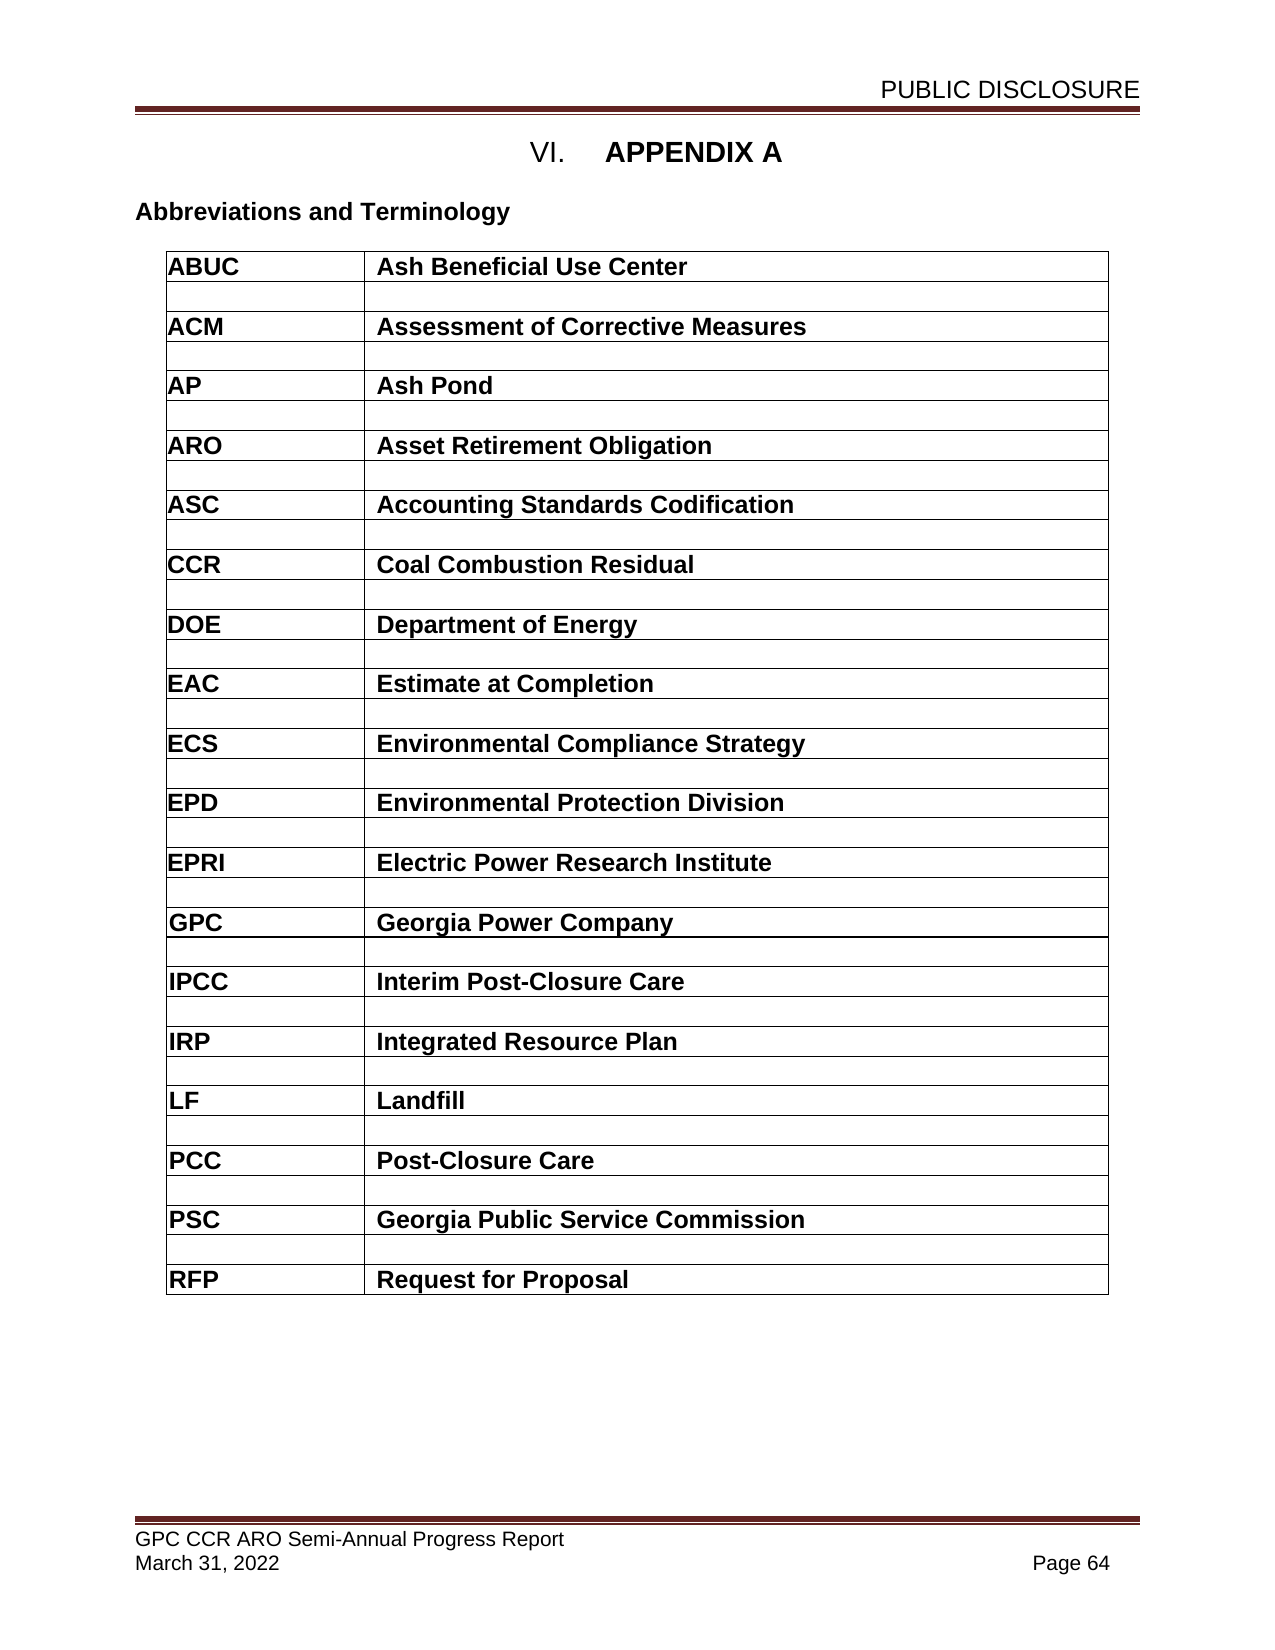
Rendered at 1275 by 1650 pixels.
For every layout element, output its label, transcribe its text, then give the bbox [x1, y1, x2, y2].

table_cell [167, 1057, 364, 1085]
table_cell [167, 640, 364, 668]
table_cell Georgia Public Service Commission [365, 1206, 1108, 1234]
table_cell LF [167, 1086, 364, 1115]
table_cell Electric Power Research Institute [365, 848, 1108, 877]
table_cell [167, 1235, 364, 1264]
table_cell ARO [167, 431, 364, 460]
table_cell [365, 461, 1108, 489]
table_cell [365, 1057, 1108, 1085]
table_cell DOE [167, 610, 364, 638]
table_cell PSC [167, 1206, 364, 1234]
table_cell [365, 699, 1108, 728]
table_cell Asset Retirement Obligation [365, 431, 1108, 460]
table_cell [365, 342, 1108, 370]
table_cell Accounting Standards Codification [365, 491, 1108, 519]
table_cell [365, 520, 1108, 549]
table_cell Post-Closure Care [365, 1146, 1108, 1175]
table_cell Integrated Resource Plan [365, 1027, 1108, 1056]
table_cell Estimate at Completion [365, 669, 1108, 698]
table_cell [167, 1176, 364, 1204]
table_cell [167, 580, 364, 609]
table_cell Department of Energy [365, 610, 1108, 638]
table_cell [365, 759, 1108, 787]
table_cell [167, 461, 364, 489]
table_cell [167, 997, 364, 1026]
table_cell [365, 1116, 1108, 1145]
table_cell [167, 1116, 364, 1145]
table_cell Environmental Protection Division [365, 789, 1108, 817]
table_cell [167, 401, 364, 430]
table_cell RFP [167, 1265, 364, 1294]
table_cell [365, 640, 1108, 668]
table_cell [365, 282, 1108, 311]
table_cell [365, 1176, 1108, 1204]
table_cell IPCC [167, 967, 364, 996]
table_cell Environmental Compliance Strategy [365, 729, 1108, 758]
table_cell IRP [167, 1027, 364, 1056]
subtitle Appendix A [172, 135, 1140, 168]
table_cell [365, 401, 1108, 430]
table_cell AP [167, 371, 364, 400]
table_cell ECS [167, 729, 364, 758]
table_cell Ash Pond [365, 371, 1108, 400]
table_cell [365, 878, 1108, 907]
table_cell EPD [167, 789, 364, 817]
table_cell ASC [167, 491, 364, 519]
table_header Ash Beneficial Use Center [365, 252, 1108, 281]
table_cell Landfill [365, 1086, 1108, 1115]
table_header ABUC [167, 252, 364, 281]
table_cell [167, 342, 364, 370]
table_cell Georgia Power Company [365, 908, 1108, 936]
table_cell [167, 282, 364, 311]
text Abbreviations and Terminology [135, 197, 1140, 226]
table_cell [365, 1235, 1108, 1264]
table_cell [365, 938, 1108, 966]
table_cell EPRI [167, 848, 364, 877]
table_cell [167, 818, 364, 847]
table_cell [167, 878, 364, 907]
table_cell EAC [167, 669, 364, 698]
table_cell Coal Combustion Residual [365, 550, 1108, 579]
table_cell Interim Post-Closure Care [365, 967, 1108, 996]
table_cell [167, 699, 364, 728]
table_cell [167, 759, 364, 787]
table_cell Assessment of Corrective Measures [365, 312, 1108, 341]
table_cell CCR [167, 550, 364, 579]
table_cell GPC [167, 908, 364, 936]
table_cell [167, 520, 364, 549]
table_cell Request for Proposal [365, 1265, 1108, 1294]
table_cell [167, 938, 364, 966]
table_cell [365, 580, 1108, 609]
table_cell [365, 997, 1108, 1026]
table_cell [365, 818, 1108, 847]
table_cell PCC [167, 1146, 364, 1175]
table_cell ACM [167, 312, 364, 341]
